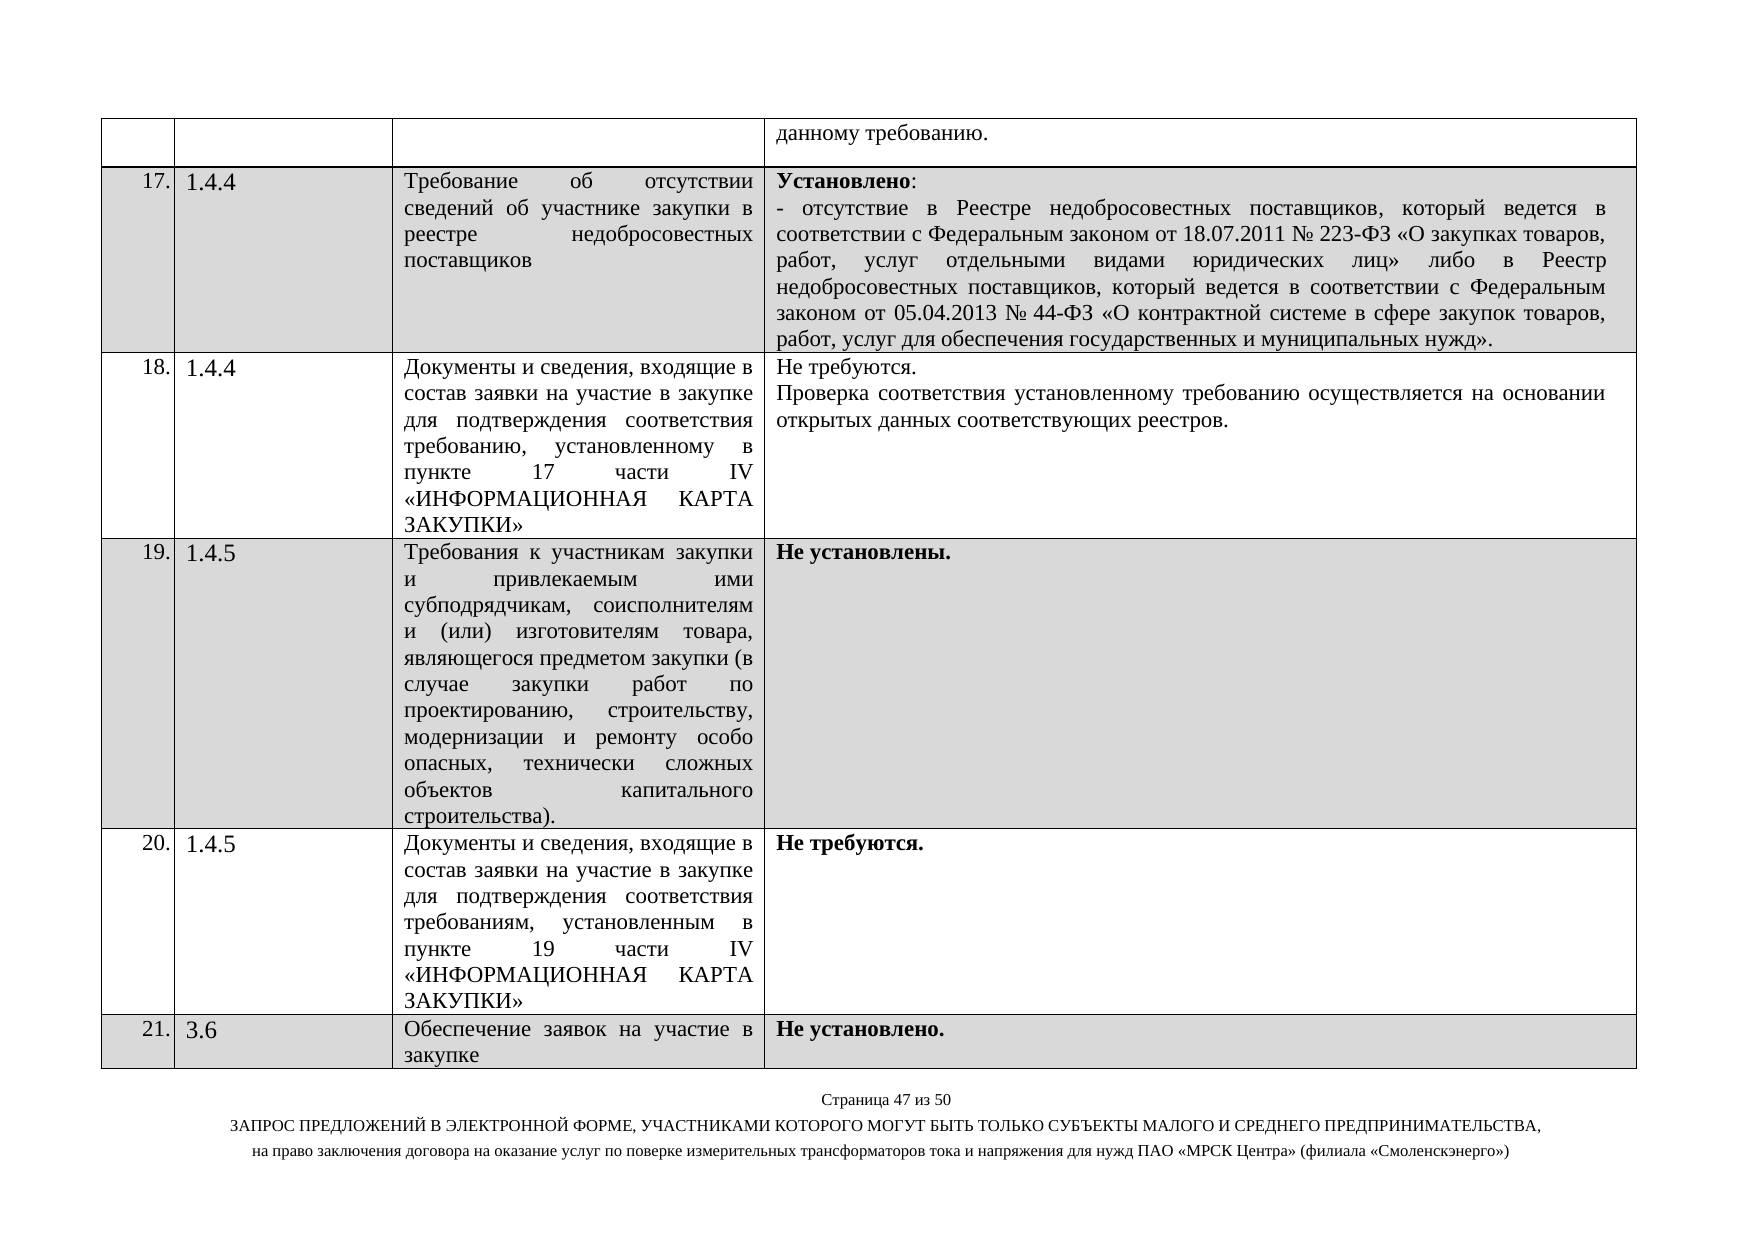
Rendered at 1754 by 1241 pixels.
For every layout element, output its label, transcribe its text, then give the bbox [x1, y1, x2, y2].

table_cell [102, 353, 174, 537]
table_cell [102, 168, 174, 352]
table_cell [175, 119, 392, 166]
table_cell Требование об отсутствии сведений об участнике закупки в реестре недобросовестных поставщиков [393, 168, 764, 352]
table_cell [102, 539, 174, 828]
table_cell [102, 829, 174, 1014]
table_cell Не требуются. Проверка соответствия установленному требованию осуществляется на основании открытых данных соответствующих реестров. [765, 353, 1636, 537]
table_cell 1.4.4 [175, 168, 392, 352]
table_cell 1.4.5 [175, 829, 392, 1014]
table_cell Не требуются. [765, 829, 1636, 1014]
table_cell 1.4.5 [175, 539, 392, 828]
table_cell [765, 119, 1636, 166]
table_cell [393, 1015, 764, 1068]
table_cell Установлено: - отсутствие в Реестре недобросовестных поставщиков, который ведется в соответствии с Федеральным законом от 18.07.2011 № 223-ФЗ «О закупках товаров, работ, услуг отдельными видами юридических лиц» либо в Реестр недобросовестных поставщиков, который ведется в соответствии с Федеральным законом от 05.04.2013 № 44-ФЗ «О контрактной системе в сфере закупок товаров, работ, услуг для обеспечения государственных и муниципальных нужд». [765, 168, 1636, 352]
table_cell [393, 119, 764, 166]
table_cell Не установлены. [765, 539, 1636, 828]
table_cell Требования к участникам закупки и привлекаемым ими субподрядчикам, соисполнителям и (или) изготовителям товара, являющегося предметом закупки (в случае закупки работ по проектированию, строительству, модернизации и ремонту особо опасных, технически сложных объектов капитального строительства). [393, 539, 764, 828]
table_cell [102, 1015, 174, 1068]
table_cell [102, 119, 174, 166]
table_cell Документы и сведения, входящие в состав заявки на участие в закупке для подтверждения соответствия требованиям, установленным в пункте 19 части IV «ИНФОРМАЦИОННАЯ КАРТА ЗАКУПКИ» [393, 829, 764, 1014]
table_cell Не установлено. [765, 1015, 1636, 1068]
table_cell Документы и сведения, входящие в состав заявки на участие в закупке для подтверждения соответствия требованию, установленному в пункте 17 части IV «ИНФОРМАЦИОННАЯ КАРТА ЗАКУПКИ» [393, 353, 764, 537]
table_cell 3.6 [175, 1015, 392, 1068]
table_cell 1.4.4 [175, 353, 392, 537]
